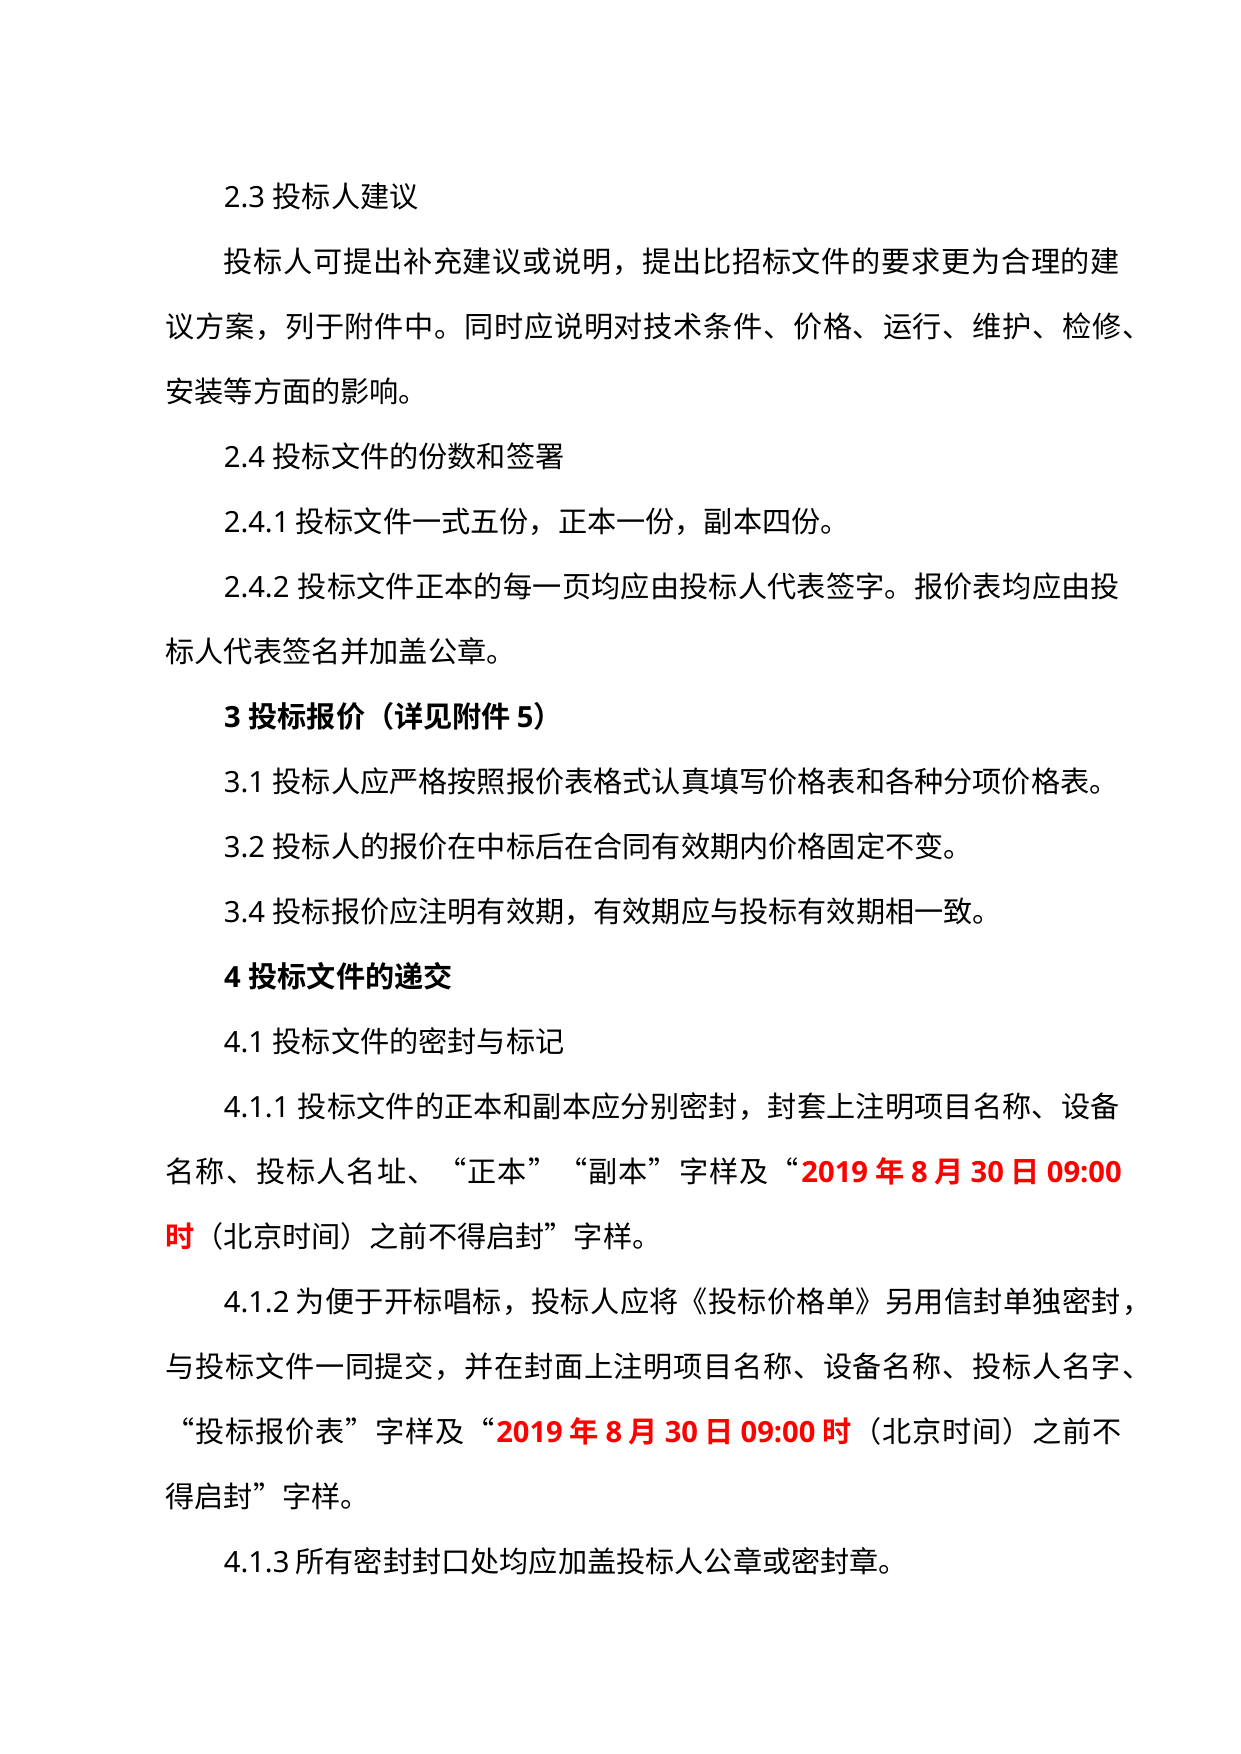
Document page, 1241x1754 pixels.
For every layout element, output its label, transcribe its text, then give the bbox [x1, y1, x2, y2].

text 4.1.2为便于开标唱标，投标人应将《投标价格单》另用信封单独密封，与投标文件一同提交，并在封面上注明项目名称、设备名称、投标人名字、“投标报价表”字样及“2019年8月30日09:00时（北京时间）之前不得启封”字样。 [165, 1267, 1122, 1527]
text 3.1 投标人应严格按照报价表格式认真填写价格表和各种分项价格表。 [165, 747, 1122, 812]
text 2.4 投标文件的份数和签署 [165, 422, 1122, 487]
text 3 投标报价（详见附件5） [165, 682, 1122, 747]
text 3.4 投标报价应注明有效期，有效期应与投标有效期相一致。 [165, 877, 1122, 942]
text 2.4.2 投标文件正本的每一页均应由投标人代表签字。报价表均应由投标人代表签名并加盖公章。 [165, 552, 1122, 682]
text 2.3 投标人建议 [165, 162, 1122, 227]
text 4.1.1 投标文件的正本和副本应分别密封，封套上注明项目名称、设备名称、投标人名址、“正本”“副本”字样及“2019年8月30日09:00时（北京时间）之前不得启封”字样。 [165, 1072, 1122, 1267]
text 3.2 投标人的报价在中标后在合同有效期内价格固定不变。 [165, 812, 1122, 877]
text 4.1 投标文件的密封与标记 [165, 1007, 1122, 1072]
text 4 投标文件的递交 [165, 942, 1122, 1007]
text 2.4.1投标文件一式五份，正本一份，副本四份。 [165, 487, 1122, 552]
text 4.1.3所有密封封口处均应加盖投标人公章或密封章。 [165, 1527, 1122, 1592]
text 投标人可提出补充建议或说明，提出比招标文件的要求更为合理的建议方案，列于附件中。同时应说明对技术条件、价格、运行、维护、检修、安装等方面的影响。 [165, 227, 1122, 422]
